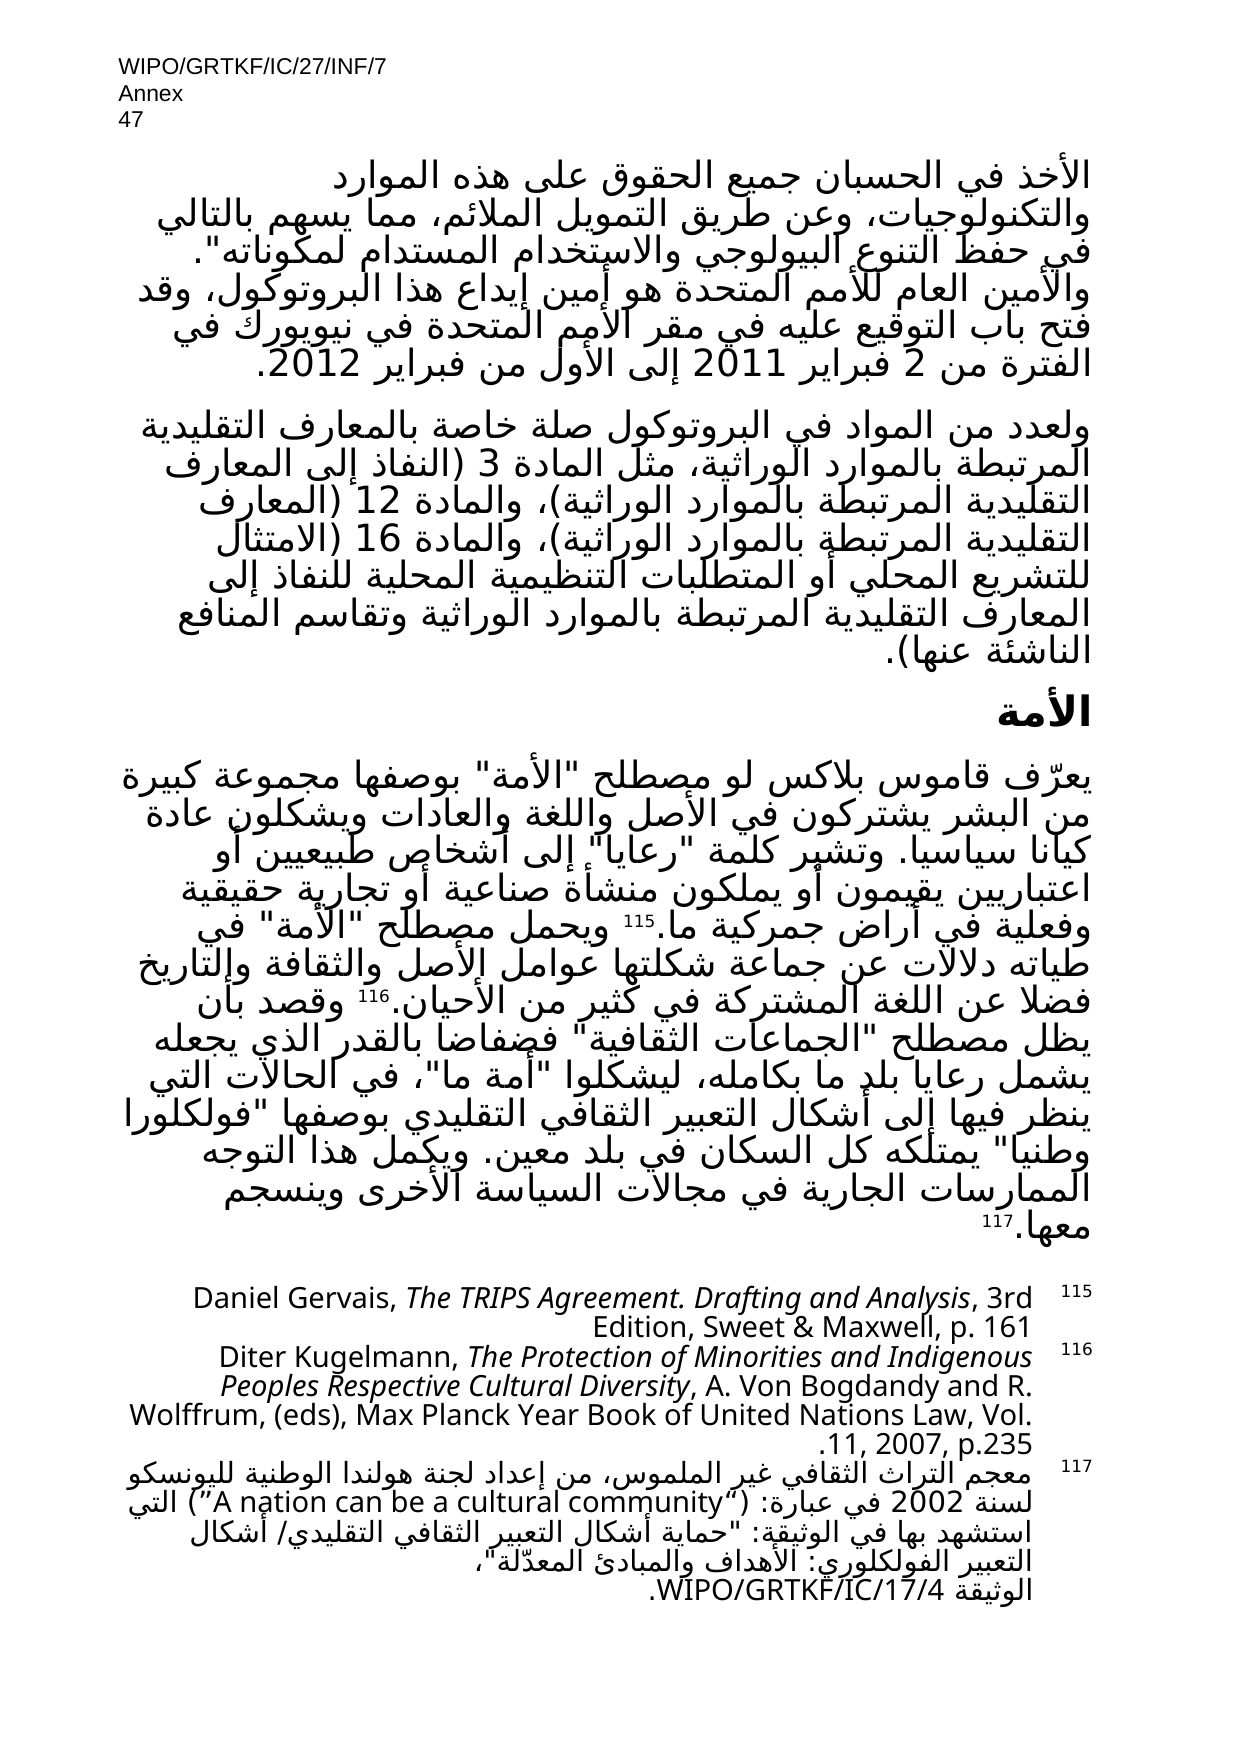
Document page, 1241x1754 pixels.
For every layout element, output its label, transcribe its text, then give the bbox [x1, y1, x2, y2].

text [118, 158, 1092, 383]
text يعرّف قاموس بلاكس لو مصطلح "الأمة" بوصفها مجموعة كبيرة من البشر يشتركون في الأصل واللغة والعادات ويشكلون عادة كيانا سياسيا. وتشير كلمة "رعايا" إلى أشخاص طبيعيين أو اعتباريين يقيمون أو يملكون منشأة صناعية أو تجارية حقيقية وفعلية في أراض جمركية ما. ويحمل مصطلح "الأمة" في طياته دلالات عن جماعة شكلتها عوامل الأصل والثقافة والتاريخ فضلا عن اللغة المشتركة في كثير من الأحيان. وقصد بأن يظل مصطلح "الجماعات الثقافية" فضفاضا بالقدر الذي يجعله يشمل رعايا بلد ما بكامله، ليشكلوا "أمة ما"، في الحالات التي ينظر فيها إلى أشكال التعبير الثقافي التقليدي بوصفها "فولكلورا وطنيا" يمتلكه كل السكان في بلد معين. ويكمل هذا التوجه الممارسات الجارية في مجالات السياسة الأخرى وينسجم معها. [118, 758, 1092, 1246]
text ولعدد من المواد في البروتوكول صلة خاصة بالمعارف التقليدية المرتبطة بالموارد الوراثية، مثل المادة 3 (النفاذ إلى المعارف التقليدية المرتبطة بالموارد الوراثية)، والمادة 12 (المعارف التقليدية المرتبطة بالموارد الوراثية)، والمادة 16 (الامتثال للتشريع المحلي أو المتطلبات التنظيمية المحلية للنفاذ إلى المعارف التقليدية المرتبطة بالموارد الوراثية وتقاسم المنافع الناشئة عنها). [118, 408, 1092, 671]
text الأمة [118, 696, 1092, 733]
